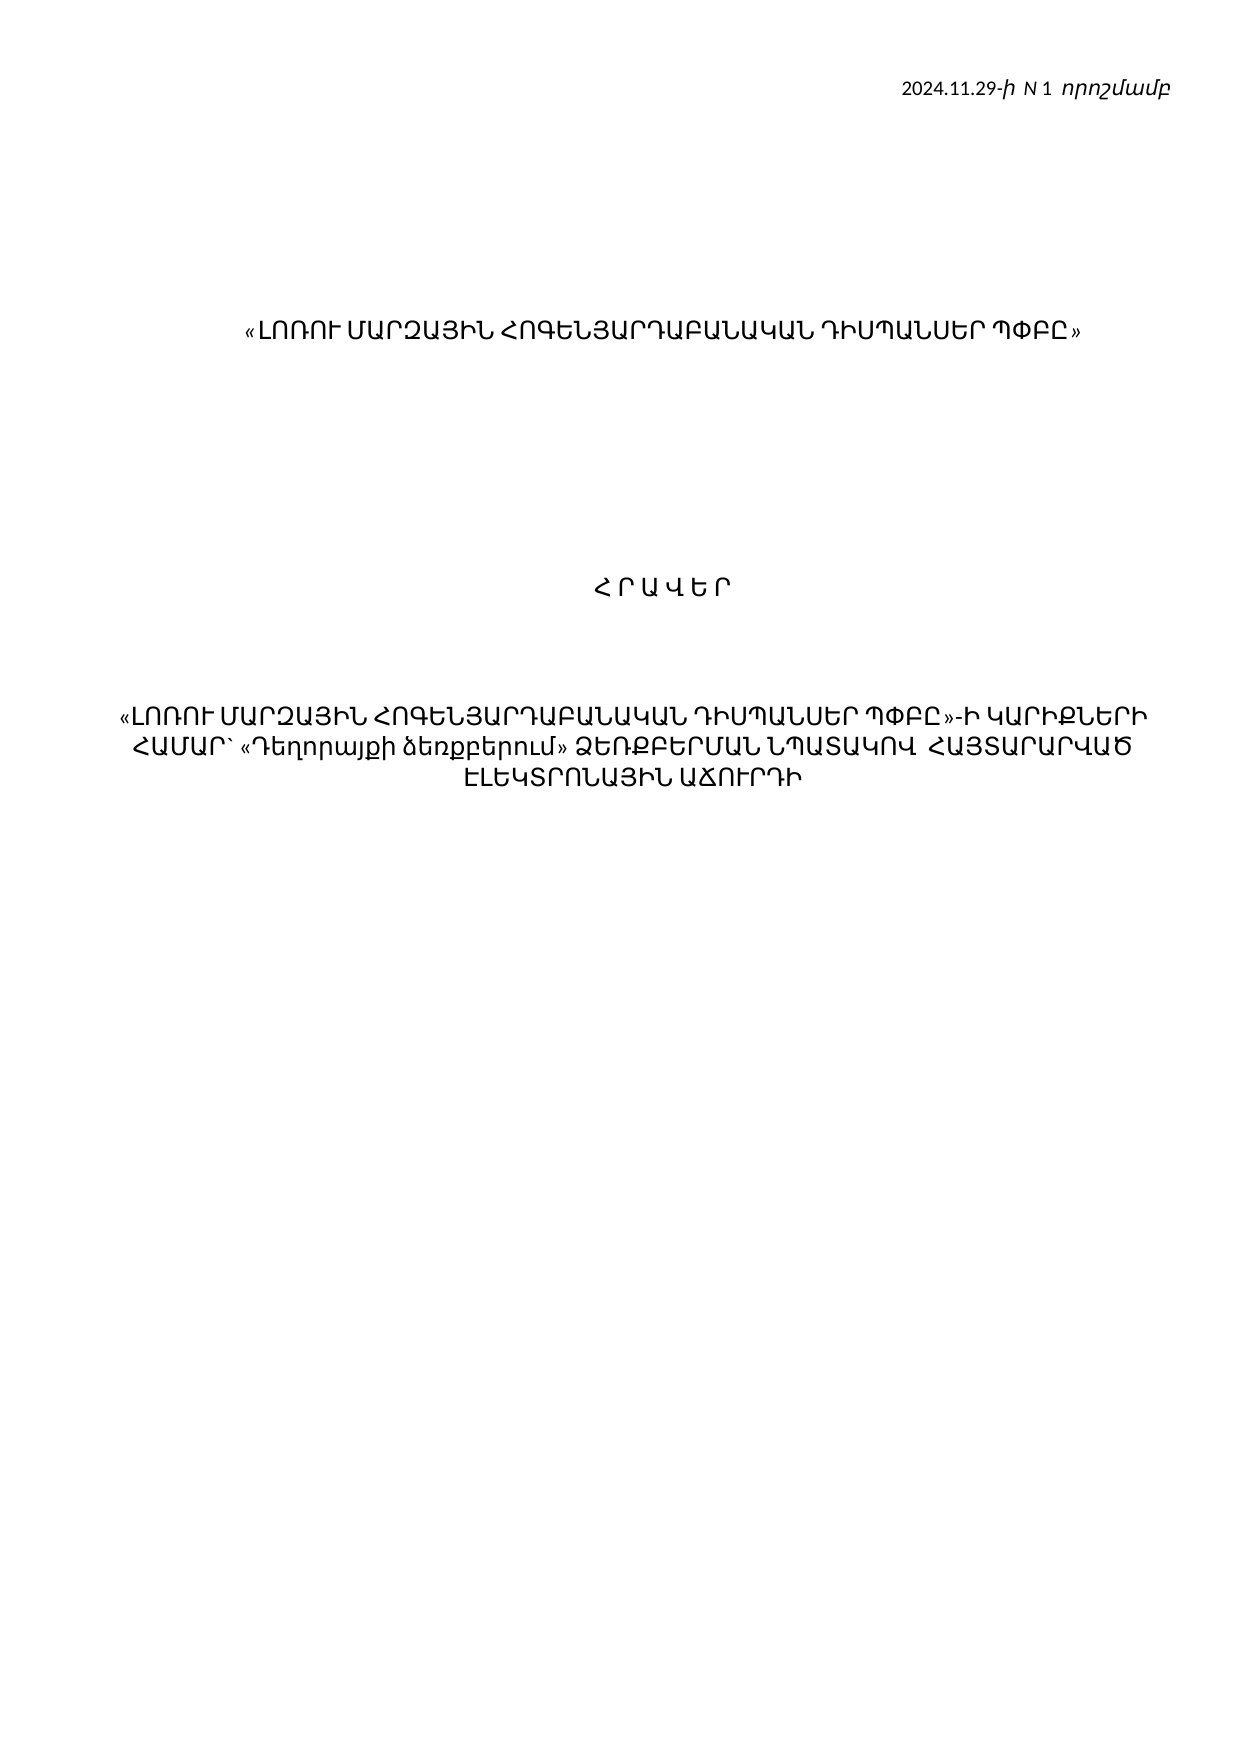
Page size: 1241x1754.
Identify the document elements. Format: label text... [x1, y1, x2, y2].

text 2024.11.29 -ի N 1 որոշմամբ [94, 75, 1171, 100]
text «ԼՈՌՈՒ ՄԱՐԶԱՅԻՆ ՀՈԳԵՆՅԱՐԴԱԲԱՆԱԿԱՆ ԴԻՍՊԱՆՍԵՐ ՊՓԲԸ»-Ի ԿԱՐԻՔՆԵՐԻ ՀԱՄԱՐ` «Դեղորայքի ձեռքբերում» ՁԵՌՔԲԵՐՄԱՆ ՆՊԱՏԱԿՈՎ ՀԱՅՏԱՐԱՐՎԱԾ ԷԼԵԿՏՐՈՆԱՅԻՆ ԱՃՈՒՐԴԻ [94, 701, 1172, 792]
text Հ Ր Ա Վ Ե Ր [94, 572, 1172, 602]
text « ԼՈՌՈՒ ՄԱՐԶԱՅԻՆ ՀՈԳԵՆՅԱՐԴԱԲԱՆԱԿԱՆ ԴԻՍՊԱՆՍԵՐ ՊՓԲԸ» [94, 316, 1172, 346]
